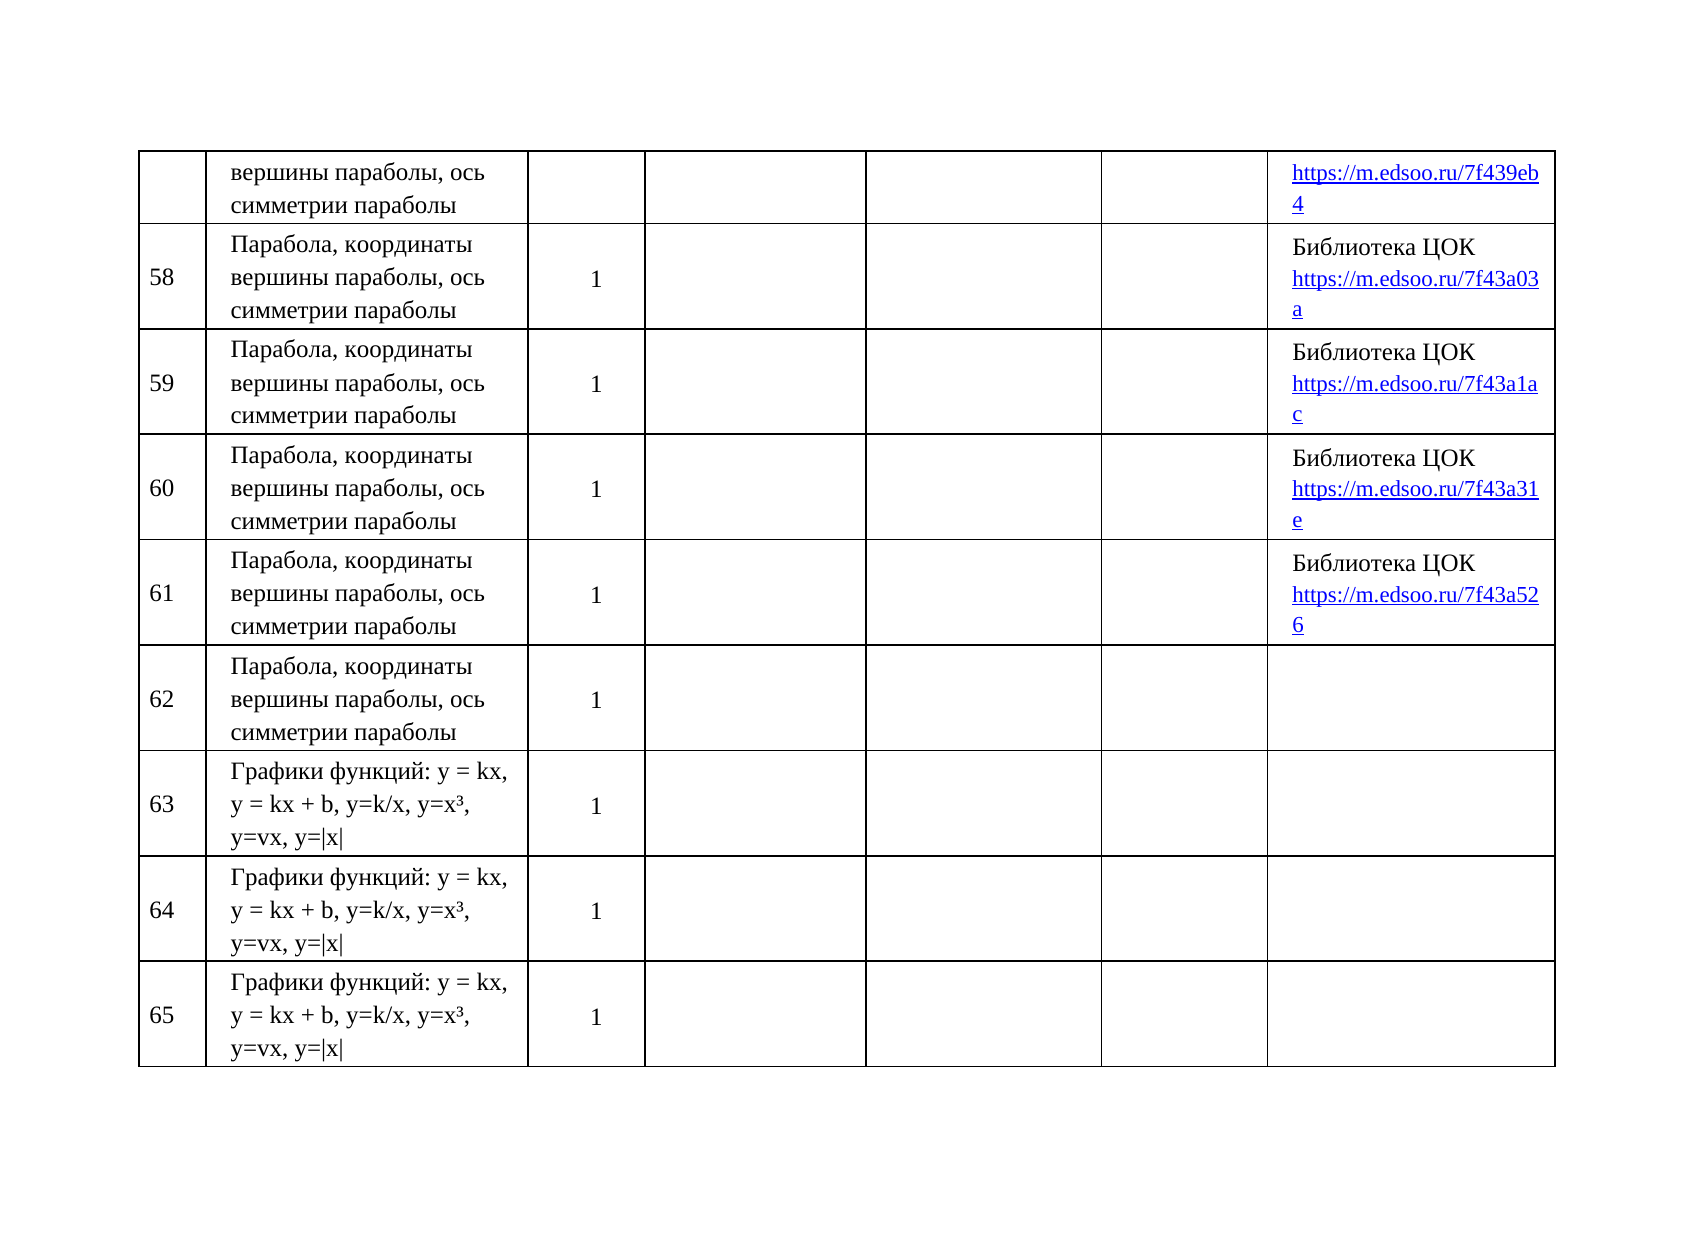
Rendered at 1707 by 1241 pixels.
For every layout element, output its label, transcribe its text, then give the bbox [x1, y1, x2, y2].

table_cell [1268, 857, 1554, 960]
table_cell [207, 857, 527, 960]
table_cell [207, 224, 527, 328]
table_cell [646, 751, 865, 855]
table_cell [867, 751, 1101, 855]
table_cell [646, 857, 865, 960]
table_cell 1 [529, 857, 644, 960]
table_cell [1268, 152, 1554, 222]
table_cell Парабола, координаты вершины параболы, ось симметрии параболы [207, 646, 527, 749]
table_cell 64 [140, 857, 205, 960]
table_cell [867, 646, 1101, 749]
table_cell [1102, 646, 1267, 749]
table_cell 1 [529, 646, 644, 749]
table_cell [867, 540, 1101, 644]
table_cell [1102, 540, 1267, 644]
table_cell [646, 962, 865, 1066]
table_cell [646, 330, 865, 433]
table_cell [646, 435, 865, 539]
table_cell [207, 962, 527, 1066]
table_cell 58 [140, 224, 205, 328]
table_cell 63 [140, 751, 205, 855]
table_cell Графики функций: y = kx, y = kx + b, y=k/x, y=x³, y=vx, y=|x| [207, 751, 527, 855]
table_cell 57 [140, 152, 205, 222]
table_cell [1102, 962, 1267, 1066]
table_cell [1102, 751, 1267, 855]
table_cell 65 [140, 962, 205, 1066]
table_cell Библиотека ЦОК https://m.edsoo.ru/7f43a31e [1268, 435, 1554, 539]
table_cell [1268, 751, 1554, 855]
table_cell [646, 152, 865, 222]
table_cell [867, 962, 1101, 1066]
table_cell [1102, 152, 1267, 222]
table_cell [1102, 857, 1267, 960]
table_cell [646, 540, 865, 644]
table_cell 1 [529, 152, 644, 222]
table_cell [867, 224, 1101, 328]
table_cell Парабола, координаты вершины параболы, ось симметрии параболы [207, 435, 527, 539]
table_cell Библиотека ЦОК https://m.edsoo.ru/7f43a03a [1268, 224, 1554, 328]
table_cell 1 [529, 435, 644, 539]
table_cell [1102, 224, 1267, 328]
table_cell 61 [140, 540, 205, 644]
table_cell 60 [140, 435, 205, 539]
table_cell [867, 152, 1101, 222]
table_cell [1268, 962, 1554, 1066]
table_cell 1 [529, 962, 644, 1066]
table_cell Библиотека ЦОК https://m.edsoo.ru/7f43a1ac [1268, 330, 1554, 433]
table_cell Парабола, координаты вершины параболы, ось симметрии параболы [207, 330, 527, 433]
table_cell 1 [529, 330, 644, 433]
table_cell [867, 435, 1101, 539]
table_cell 1 [529, 224, 644, 328]
table_cell [1102, 330, 1267, 433]
table_cell 1 [529, 751, 644, 855]
table_cell [867, 857, 1101, 960]
table_cell Парабола, координаты вершины параболы, ось симметрии параболы [207, 540, 527, 644]
table_cell Библиотека ЦОК https://m.edsoo.ru/7f43a526 [1268, 540, 1554, 644]
table_cell 59 [140, 330, 205, 433]
table_cell 1 [529, 540, 644, 644]
table_cell [646, 646, 865, 749]
table_cell 62 [140, 646, 205, 749]
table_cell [207, 152, 527, 222]
table_cell [867, 330, 1101, 433]
table_cell [1102, 435, 1267, 539]
table_cell [646, 224, 865, 328]
table_cell [1268, 646, 1554, 749]
